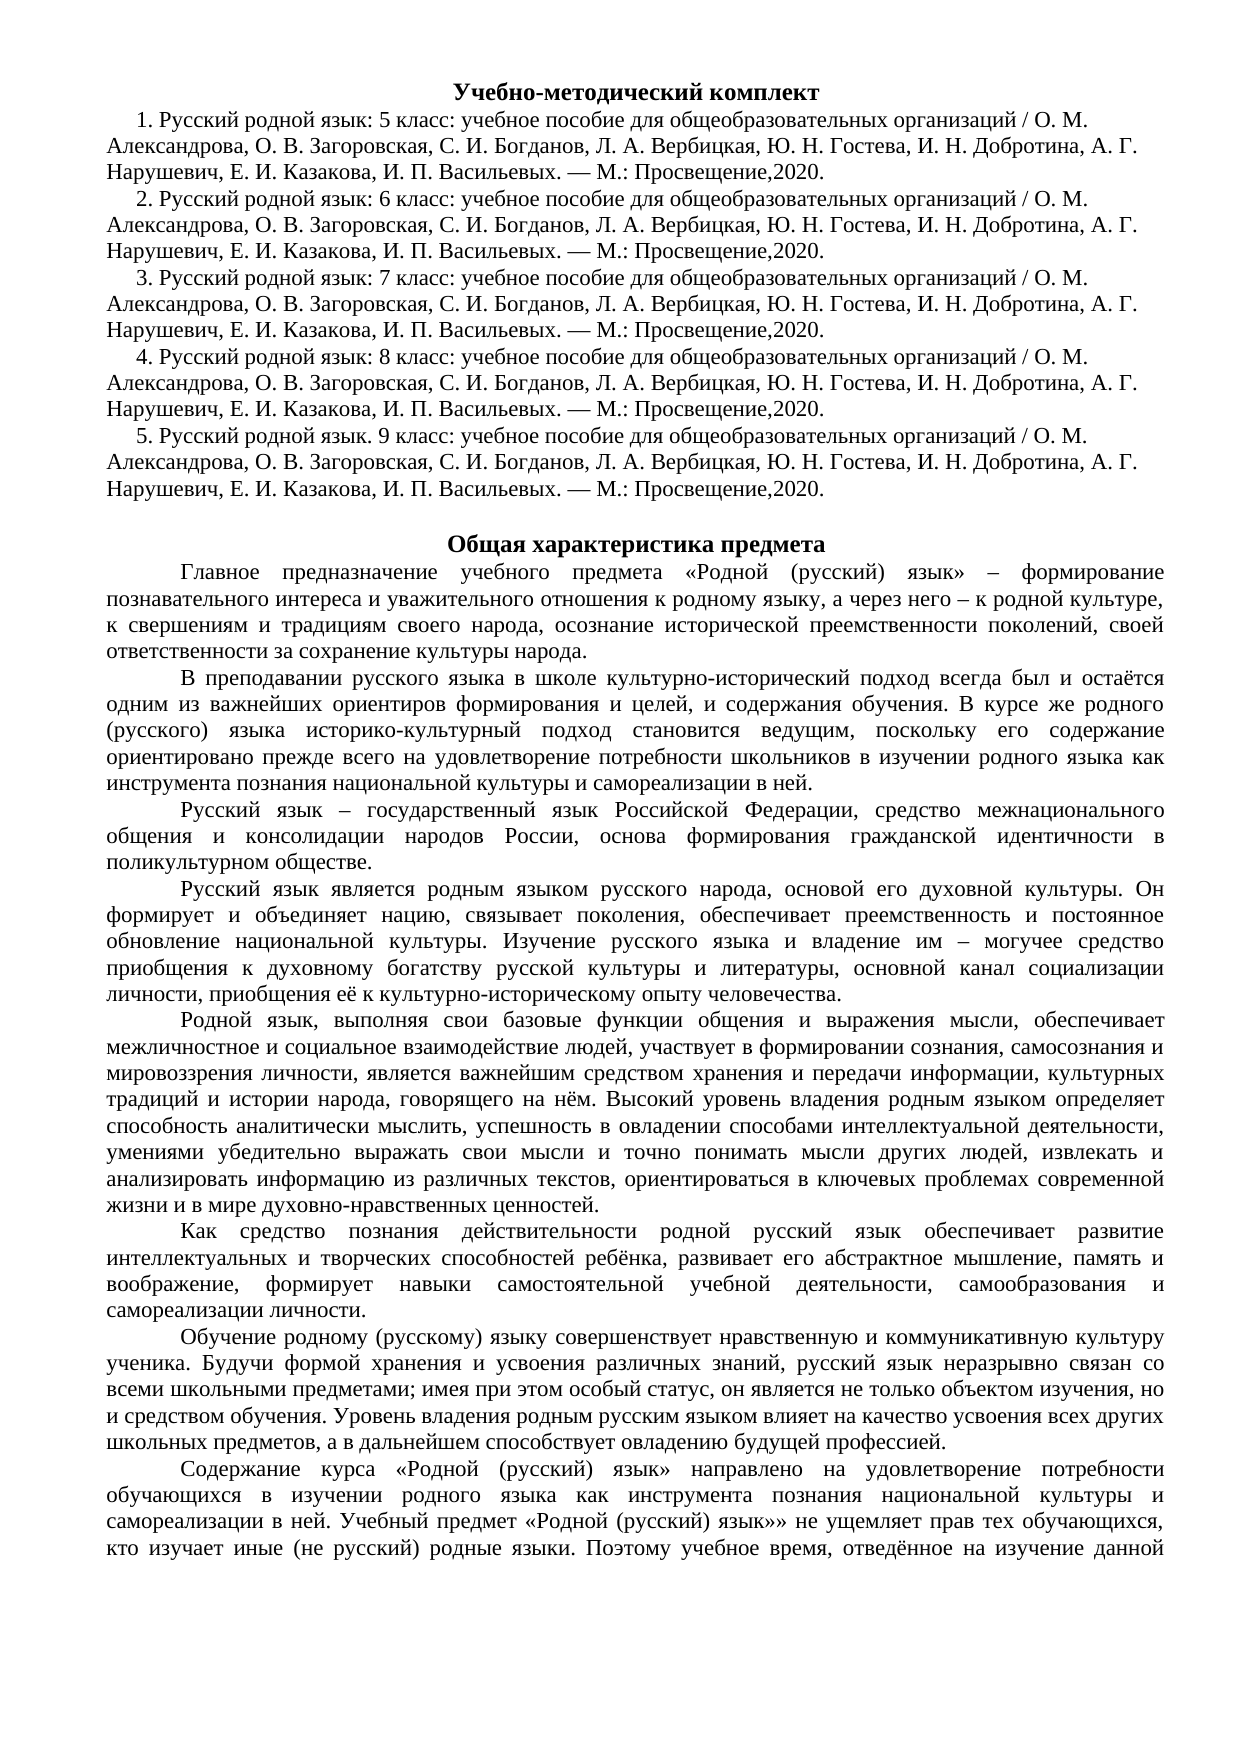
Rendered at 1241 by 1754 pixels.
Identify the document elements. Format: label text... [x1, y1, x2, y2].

text Обучение родному (русскому) языку совершенствует нравственную и коммуникативную культуру ученика. Будучи формой хранения и усвоения различных знаний, русский язык неразрывно связан со всеми школьными предметами; имея при этом особый статус, он является не только объектом изучения, но и средством обучения. Уровень владения родным русским языком влияет на качество усвоения всех других школьных предметов, а в дальнейшем способствует овладению будущей профессией. [106, 1323, 1166, 1454]
text Русский язык – государственный язык Российской Федерации, средство межнационального общения и консолидации народов России, основа формирования гражданской идентичности в поликультурном обществе. [106, 796, 1166, 875]
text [106, 1454, 1166, 1560]
text 4. Русский родной язык: 8 класс: учебное пособие для общеобразовательных организаций / О. М. Александрова, О. В. Загоровская, С. И. Богданов, Л. А. Вербицкая, Ю. Н. Гостева, И. Н. Добротина, А. Г. Нарушевич, Е. И. Казакова, И. П. Васильевых. — М.: Просвещение,2020. [106, 343, 1166, 422]
text Главное предназначение учебного предмета «Родной (русский) язык» – формирование познавательного интереса и уважительного отношения к родному языку, а через него – к родной культуре, к свершениям и традициям своего народа, осознание исторической преемственности поколений, своей ответственности за сохранение культуры народа. [106, 558, 1166, 664]
text Русский язык является родным языком русского народа, основой его духовной культуры. Он формирует и объединяет нацию, связывает поколения, обеспечивает преемственность и постоянное обновление национальной культуры. Изучение русского языка и владение им – могучее средство приобщения к духовному богатству русской культуры и литературы, основной канал социализации личности, приобщения её к культурно-историческому опыту человечества. [106, 875, 1166, 1006]
text Родной язык, выполняя свои базовые функции общения и выражения мысли, обеспечивает межличностное и социальное взаимодействие людей, участвует в формировании сознания, самосознания и мировоззрения личности, является важнейшим средством хранения и передачи информации, культурных традиций и истории народа, говорящего на нём. Высокий уровень владения родным языком определяет способность аналитически мыслить, успешность в овладении способами интеллектуальной деятельности, умениями убедительно выражать свои мысли и точно понимать мысли других людей, извлекать и анализировать информацию из различных текстов, ориентироваться в ключевых проблемах современной жизни и в мире духовно-нравственных ценностей. [106, 1006, 1166, 1217]
text 1. Русский родной язык: 5 класс: учебное пособие для общеобразовательных организаций / О. М. Александрова, О. В. Загоровская, С. И. Богданов, Л. А. Вербицкая, Ю. Н. Гостева, И. Н. Добротина, А. Г. Нарушевич, Е. И. Казакова, И. П. Васильевых. — М.: Просвещение,2020. [106, 106, 1166, 185]
text Учебно-методический комплект [106, 77, 1166, 106]
text 2. Русский родной язык: 6 класс: учебное пособие для общеобразовательных организаций / О. М. Александрова, О. В. Загоровская, С. И. Богданов, Л. А. Вербицкая, Ю. Н. Гостева, И. Н. Добротина, А. Г. Нарушевич, Е. И. Казакова, И. П. Васильевых. — М.: Просвещение,2020. [106, 185, 1166, 264]
text В преподавании русского языка в школе культурно-исторический подход всегда был и остаётся одним из важнейших ориентиров формирования и целей, и содержания обучения. В курсе же родного (русского) языка историко-культурный подход становится ведущим, поскольку его содержание ориентировано прежде всего на удовлетворение потребности школьников в изучении родного языка как инструмента познания национальной культуры и самореализации в ней. [106, 664, 1166, 796]
text Как средство познания действительности родной русский язык обеспечивает развитие интеллектуальных и творческих способностей ребёнка, развивает его абстрактное мышление, память и воображение, формирует навыки самостоятельной учебной деятельности, самообразования и самореализации личности. [106, 1217, 1166, 1323]
text Общая характеристика предмета [106, 530, 1166, 558]
text 3. Русский родной язык: 7 класс: учебное пособие для общеобразовательных организаций / О. М. Александрова, О. В. Загоровская, С. И. Богданов, Л. А. Вербицкая, Ю. Н. Гостева, И. Н. Добротина, А. Г. Нарушевич, Е. И. Казакова, И. П. Васильевых. — М.: Просвещение,2020. [106, 264, 1166, 343]
text 5. Русский родной язык. 9 класс: учебное пособие для общеобразовательных организаций / О. М. Александрова, О. В. Загоровская, С. И. Богданов, Л. А. Вербицкая, Ю. Н. Гостева, И. Н. Добротина, А. Г. Нарушевич, Е. И. Казакова, И. П. Васильевых. — М.: Просвещение,2020. [106, 422, 1166, 501]
